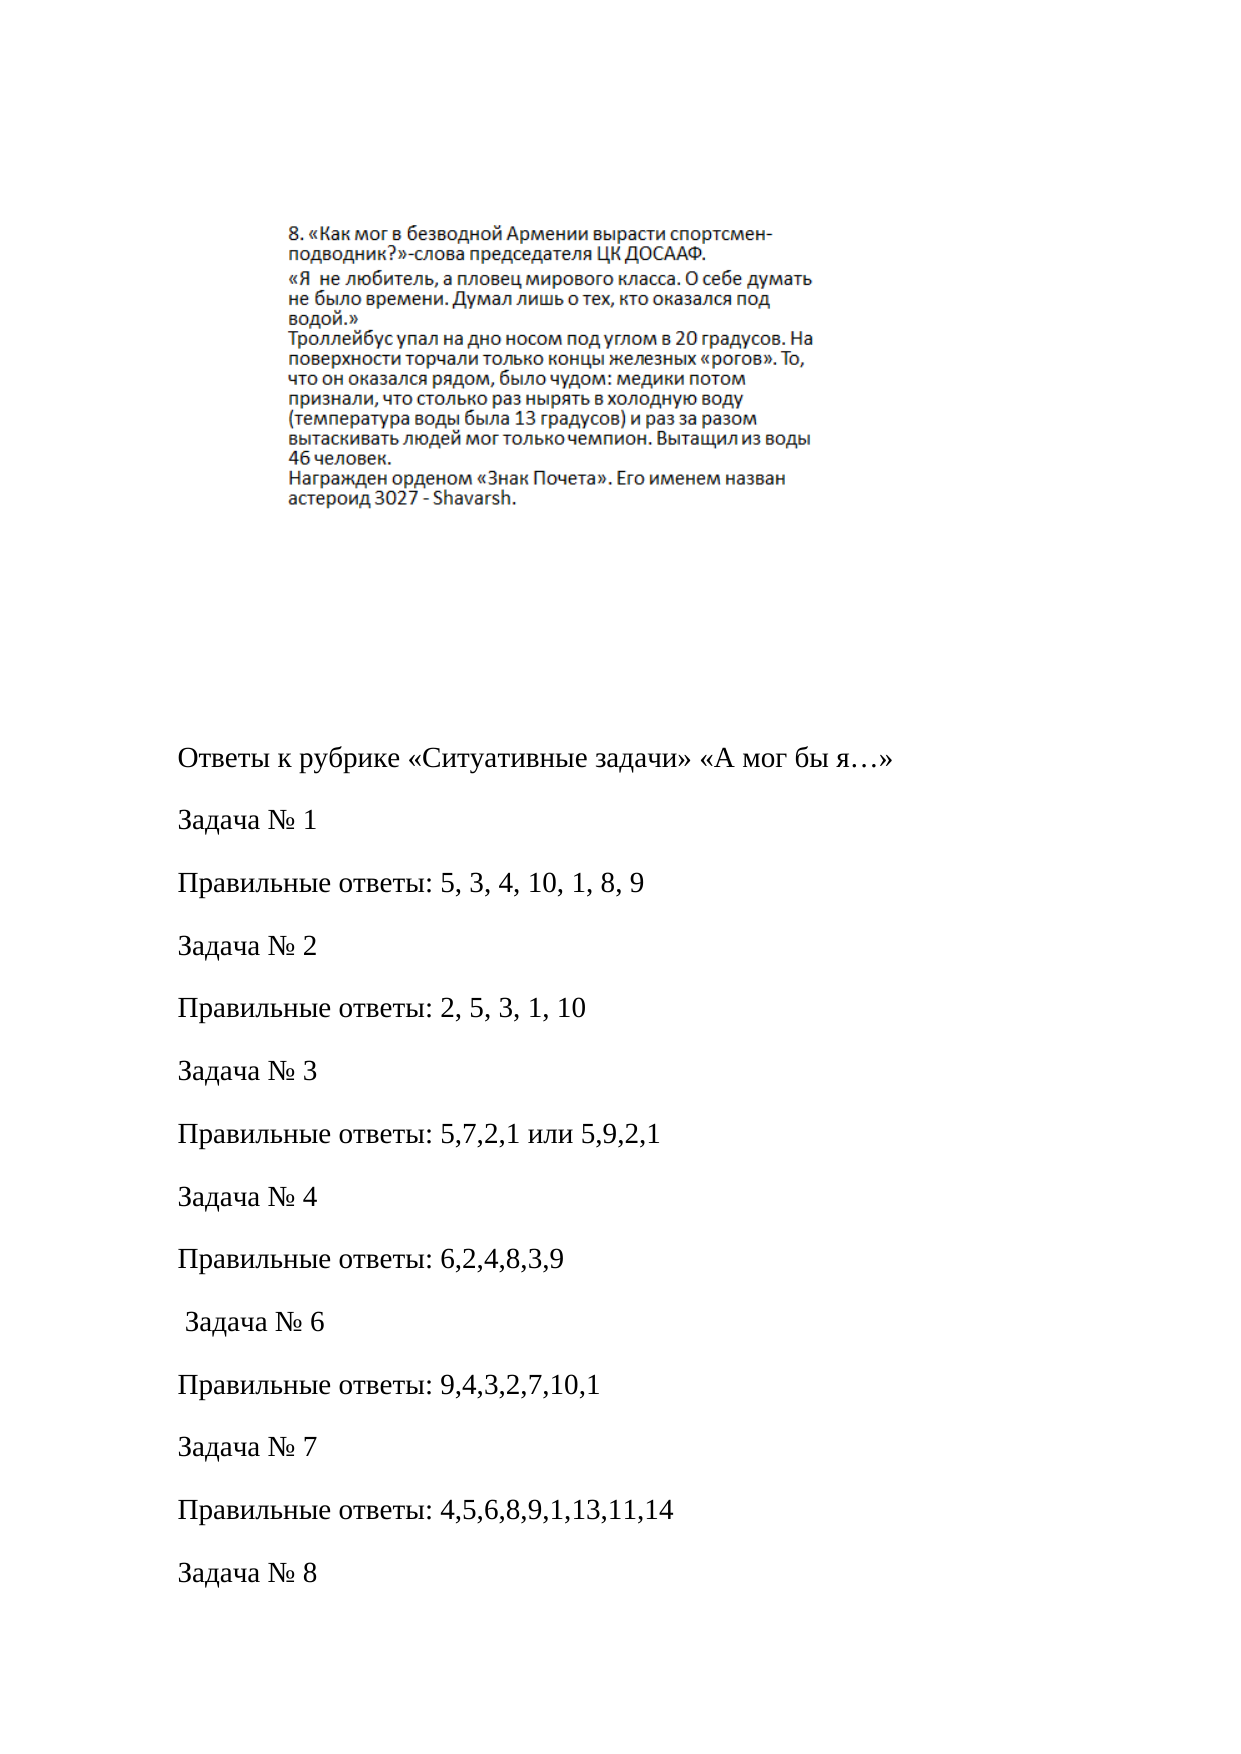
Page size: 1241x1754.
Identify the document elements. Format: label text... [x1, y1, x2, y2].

text Задача № 6 [177, 1304, 1152, 1338]
text Правильные ответы: 2, 5, 3, 1, 10 [177, 991, 1152, 1024]
text Ответы к рубрике «Ситуативные задачи» «А мог бы я…» [177, 740, 1152, 773]
text Задача № 3 [177, 1053, 1152, 1087]
text Задача № 8 [177, 1555, 1152, 1588]
text Задача № 1 [177, 802, 1152, 836]
text Правильные ответы: 9,4,3,2,7,10,1 [177, 1367, 1152, 1400]
text Правильные ответы: 5,7,2,1 или 5,9,2,1 [177, 1116, 1152, 1149]
text Задача № 7 [177, 1429, 1152, 1463]
text Задача № 4 [177, 1179, 1152, 1212]
text Задача № 2 [177, 928, 1152, 961]
text Правильные ответы: 5, 3, 4, 10, 1, 8, 9 [177, 865, 1152, 899]
picture [252, 118, 850, 567]
text Правильные ответы: 6,2,4,8,3,9 [177, 1241, 1152, 1275]
text Правильные ответы: 4,5,6,8,9,1,13,11,14 [177, 1492, 1152, 1526]
